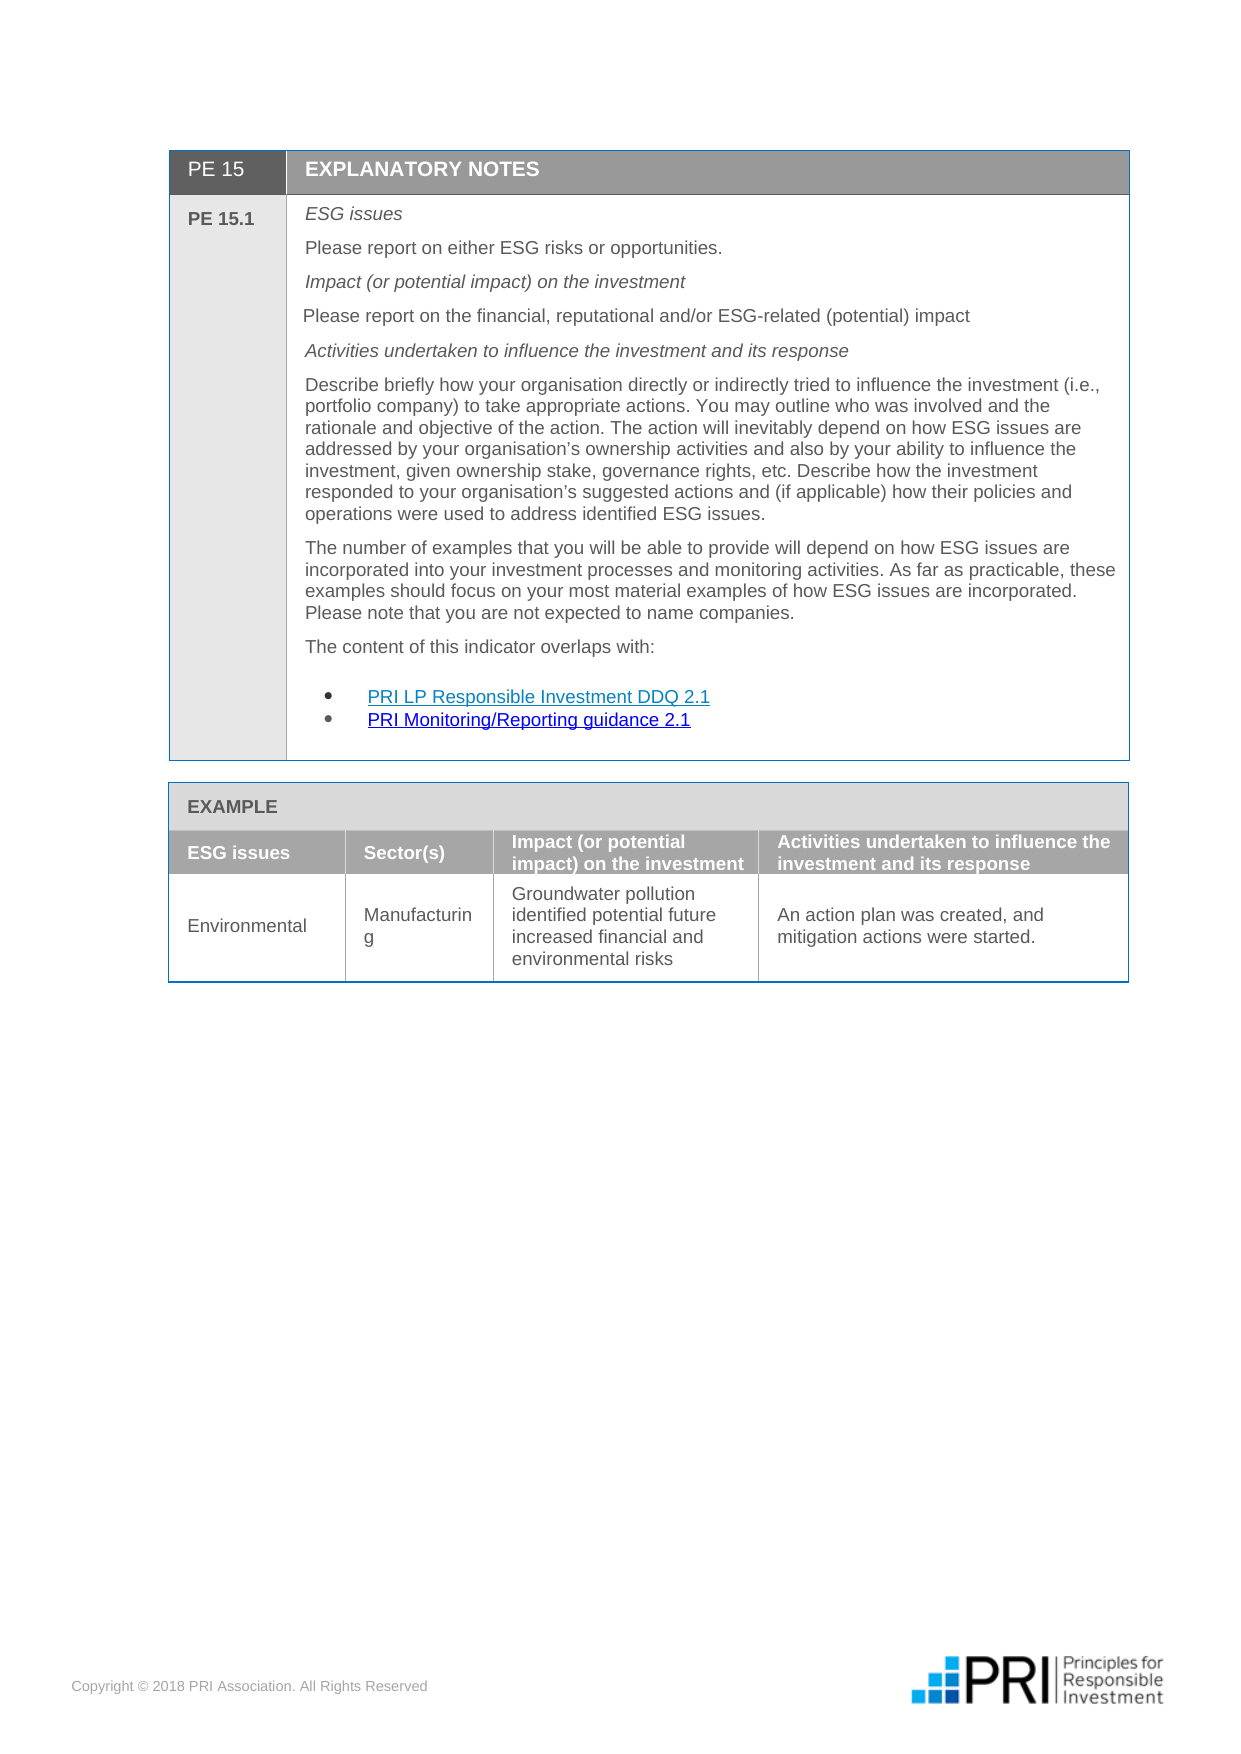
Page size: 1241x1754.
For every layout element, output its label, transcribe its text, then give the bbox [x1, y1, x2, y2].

table_header EXAMPLE [169, 783, 1128, 830]
table_cell Activities undertaken to influence the investment and its response [759, 831, 1128, 874]
table_cell PE 15.1 [170, 195, 286, 760]
table_cell An action plan was created, and mitigation actions were started. [759, 874, 1128, 981]
table_cell Manufacturing [346, 874, 493, 981]
table_cell Impact (or potential impact) on the investment [494, 831, 758, 874]
table_cell Groundwater pollution identified potential future increased financial and environmental risks [494, 874, 758, 981]
table_cell ESG issues [169, 831, 345, 874]
picture [0, 1561, 1241, 1754]
table_cell ESG issues Please report on either ESG risks or opportunities. Impact (or potential impact) on the investment Please report on the financial, reputational and/or ESG-related (potential) impact Activities undertaken to influence the investment and its response Describe briefly how your organisation directly or indirectly tried to influence the investment (i.e., portfolio company) to take appropriate actions. You may outline who was involved and the rationale and objective of the action. The action will inevitably depend on how ESG issues are addressed by your organisation’s ownership activities and also by your ability to influence the investment, given ownership stake, governance rights, etc. Describe how the investment responded to your organisation’s suggested actions and (if applicable) how their policies and operations were used to address identified ESG issues. The number of examples that you will be able to provide will depend on how ESG issues are incorporated into your investment processes and monitoring activities. As far as practicable, these examples should focus on your most material examples of how ESG issues are incorporated. Please note that you are not expected to name companies. The content of this indicator overlaps with: PRI LP Responsible Investment DDQ 2.1 PRI Monitoring/Reporting guidance 2.1 [287, 195, 1129, 760]
table_cell Environmental [169, 874, 345, 981]
table_header EXPLANATORY NOTES [287, 151, 1129, 194]
table_cell Sector(s) [346, 831, 493, 874]
table_header PE 15 [170, 151, 286, 194]
